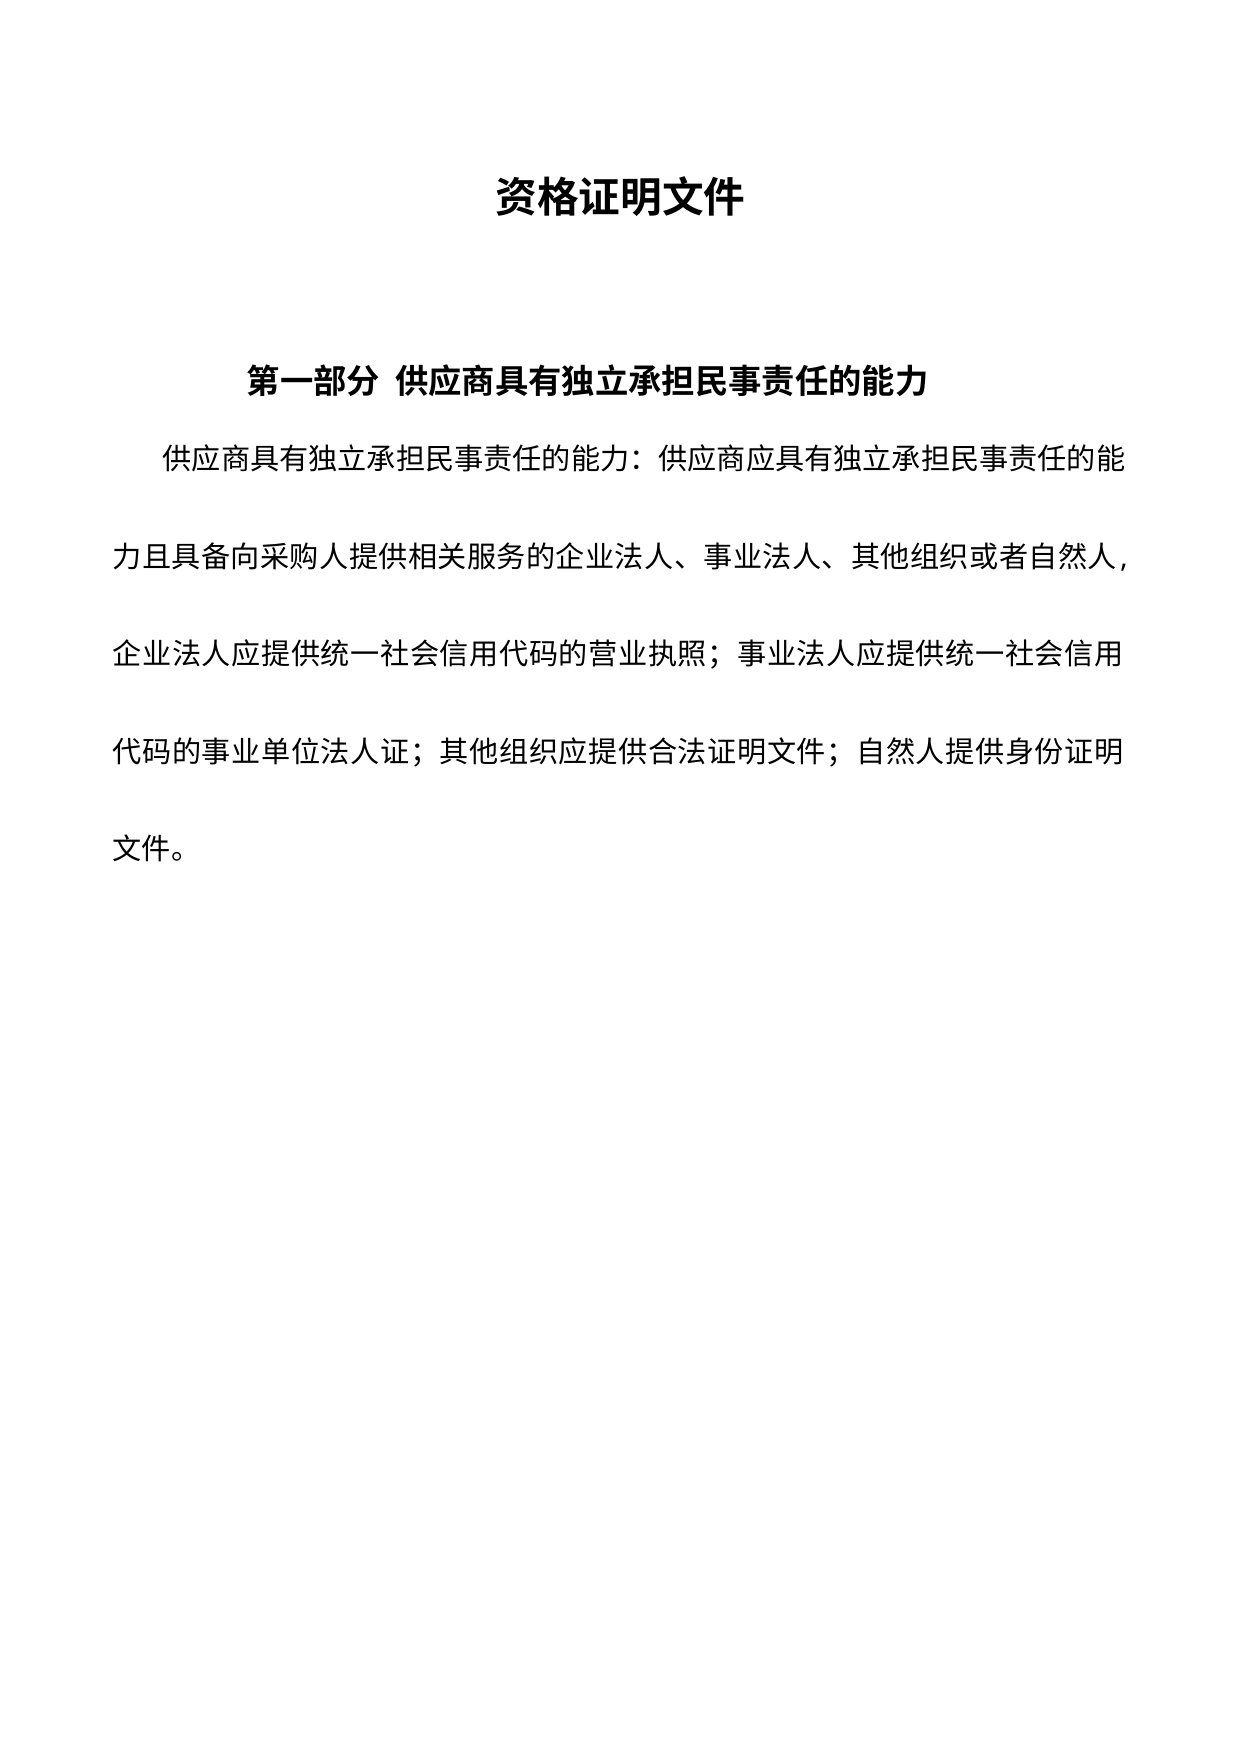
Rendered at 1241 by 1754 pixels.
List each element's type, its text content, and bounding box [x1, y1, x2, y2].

text 资格证明文件 [112, 162, 1128, 227]
text 第一部分 供应商具有独立承担民事责任的能力 [112, 347, 1128, 412]
text 供应商具有独立承担民事责任的能力：供应商应具有独立承担民事责任的能力且具备向采购人提供相关服务的企业法人、事业法人、其他组织或者自然人,企业法人应提供统一社会信用代码的营业执照；事业法人应提供统一社会信用代码的事业单位法人证；其他组织应提供合法证明文件；自然人提供身份证明文件。 [112, 424, 1128, 879]
